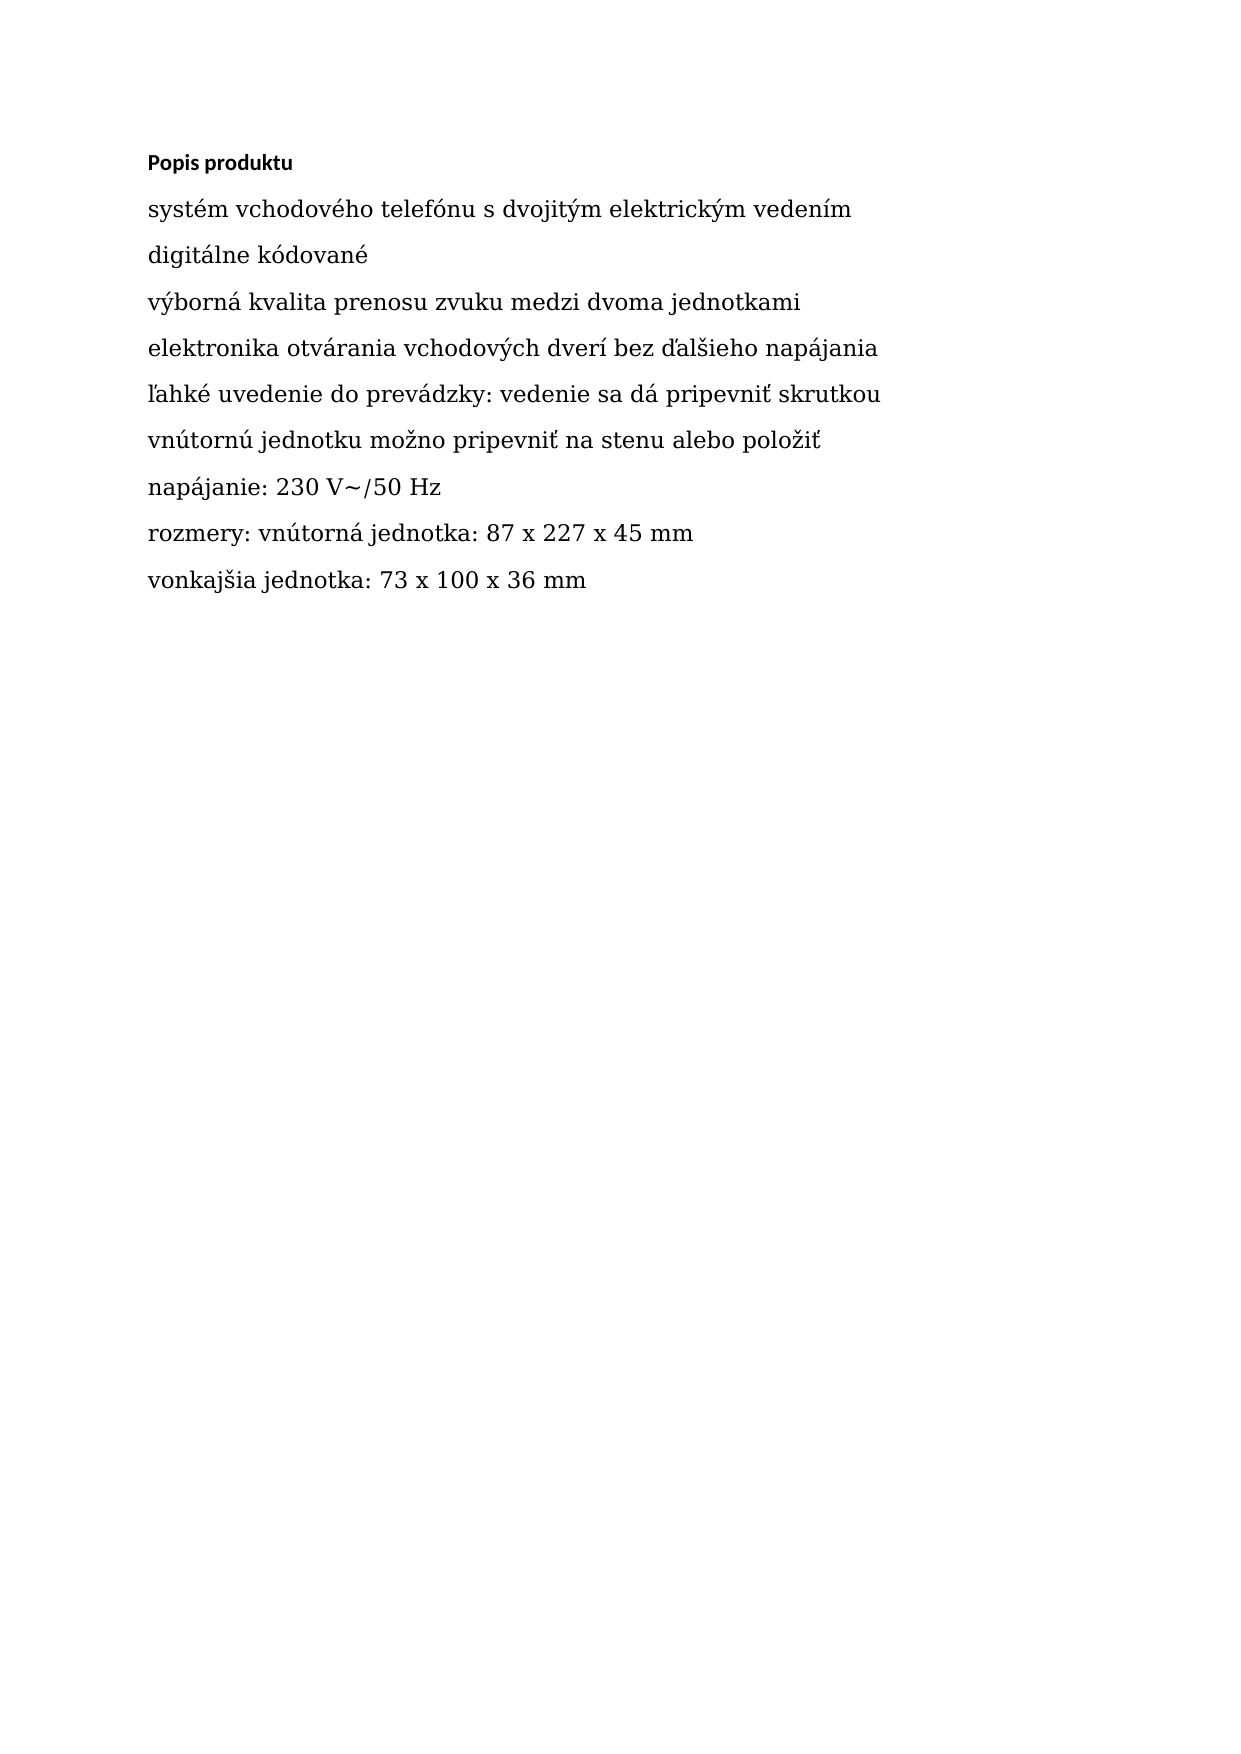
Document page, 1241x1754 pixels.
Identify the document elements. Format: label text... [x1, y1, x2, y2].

text ľahké uvedenie do prevádzky: vedenie sa dá pripevniť skrutkou [148, 380, 1093, 407]
text napájanie: 230 V~/50 Hz [148, 473, 1093, 500]
text výborná kvalita prenosu zvuku medzi dvoma jednotkami [148, 287, 1093, 315]
text vonkajšia jednotka: 73 x 100 x 36 mm [148, 565, 1093, 593]
text elektronika otvárania vchodových dverí bez ďalšieho napájania [148, 333, 1093, 361]
text rozmery: vnútorná jednotka: 87 x 227 x 45 mm [148, 519, 1093, 546]
text systém vchodového telefónu s dvojitým elektrickým vedením [148, 194, 1093, 222]
text digitálne kódované [148, 241, 1093, 268]
text vnútornú jednotku možno pripevniť na stenu alebo položiť [148, 426, 1093, 454]
text Popis produktu [148, 148, 1093, 176]
